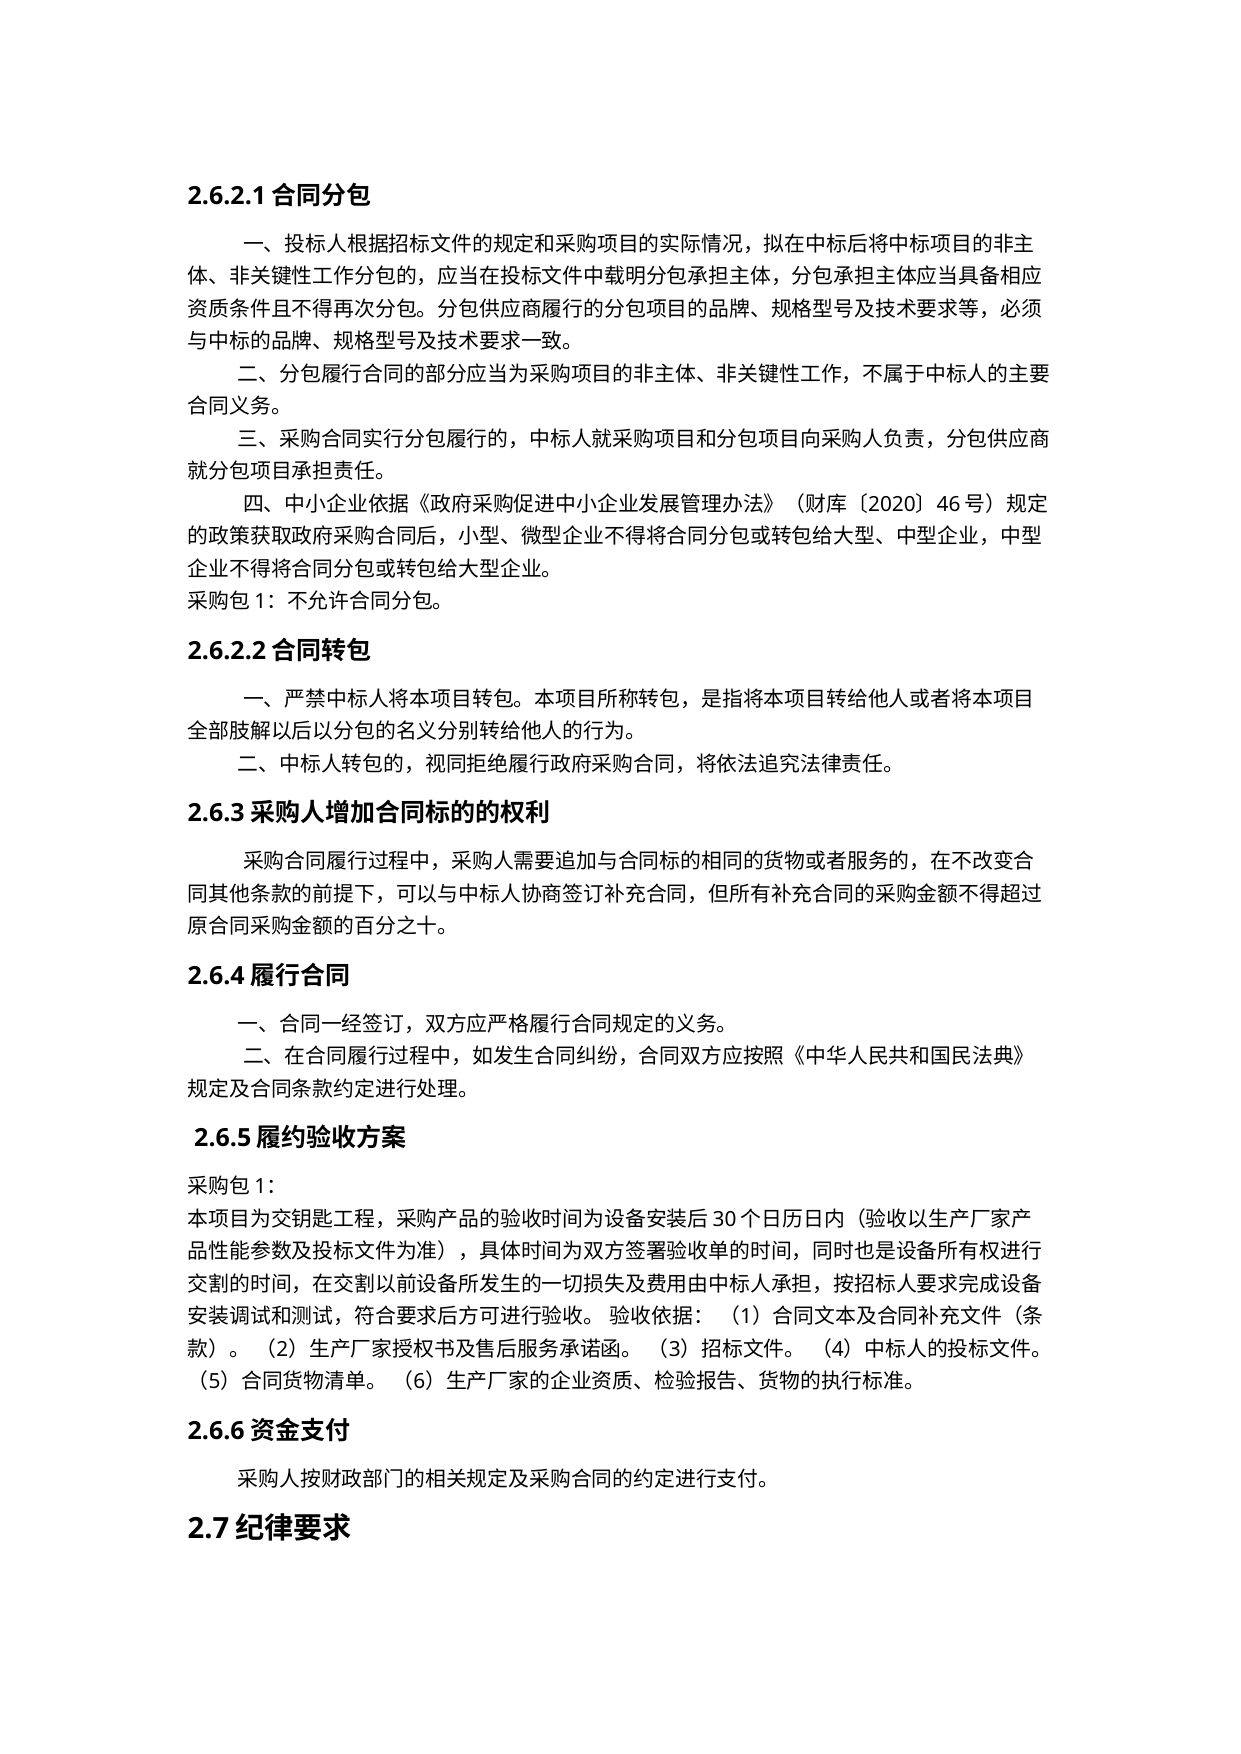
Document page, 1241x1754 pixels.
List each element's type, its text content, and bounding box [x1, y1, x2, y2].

text 采购包1： [187, 1169, 1053, 1202]
text 一、严禁中标人将本项目转包。本项目所称转包，是指将本项目转给他人或者将本项目全部肢解以后以分包的名义分别转给他人的行为。 [187, 682, 1053, 747]
text 采购包1：不允许合同分包。 [187, 584, 1053, 617]
text 三、采购合同实行分包履行的，中标人就采购项目和分包项目向采购人负责，分包供应商就分包项目承担责任。 [187, 422, 1053, 487]
text 一、投标人根据招标文件的规定和采购项目的实际情况，拟在中标后将中标项目的非主体、非关键性工作分包的，应当在投标文件中载明分包承担主体，分包承担主体应当具备相应资质条件且不得再次分包。分包供应商履行的分包项目的品牌、规格型号及技术要求等，必须与中标的品牌、规格型号及技术要求一致。 [187, 227, 1053, 357]
text 四、中小企业依据《政府采购促进中小企业发展管理办法》（财库〔2020〕46号）规定的政策获取政府采购合同后，小型、微型企业不得将合同分包或转包给大型、中型企业，中型企业不得将合同分包或转包给大型企业。 [187, 487, 1053, 584]
text 一、合同一经签订，双方应严格履行合同规定的义务。 [187, 1007, 1053, 1039]
text 二、中标人转包的，视同拒绝履行政府采购合同，将依法追究法律责任。 [187, 747, 1053, 779]
text 2.6.3采购人增加合同标的的权利 [187, 779, 1053, 844]
text 2.6.2.1合同分包 [187, 162, 1053, 227]
text 2.6.4履行合同 [187, 942, 1053, 1007]
text 采购人按财政部门的相关规定及采购合同的约定进行支付。 [187, 1462, 1053, 1494]
text 二、分包履行合同的部分应当为采购项目的非主体、非关键性工作，不属于中标人的主要合同义务。 [187, 357, 1053, 422]
text 2.6.5履约验收方案 [187, 1104, 1053, 1169]
text 2.6.2.2合同转包 [187, 617, 1053, 682]
text 采购合同履行过程中，采购人需要追加与合同标的相同的货物或者服务的，在不改变合同其他条款的前提下，可以与中标人协商签订补充合同，但所有补充合同的采购金额不得超过原合同采购金额的百分之十。 [187, 844, 1053, 942]
text 二、在合同履行过程中，如发生合同纠纷，合同双方应按照《中华人民共和国民法典》规定及合同条款约定进行处理。 [187, 1039, 1053, 1104]
text 2.6.6资金支付 [187, 1397, 1053, 1462]
text 本项目为交钥匙工程，采购产品的验收时间为设备安装后30个日历日内（验收以生产厂家产品性能参数及投标文件为准），具体时间为双方签署验收单的时间，同时也是设备所有权进行交割的时间，在交割以前设备所发生的一切损失及费用由中标人承担，按招标人要求完成设备安装调试和测试，符合要求后方可进行验收。 验收依据： （1）合同文本及合同补充文件（条款）。 （2）生产厂家授权书及售后服务承诺函。 （3）招标文件。 （4）中标人的投标文件。 （5）合同货物清单。 （6）生产厂家的企业资质、检验报告、货物的执行标准。 [187, 1202, 1053, 1397]
text 2.7纪律要求 [187, 1494, 1053, 1559]
